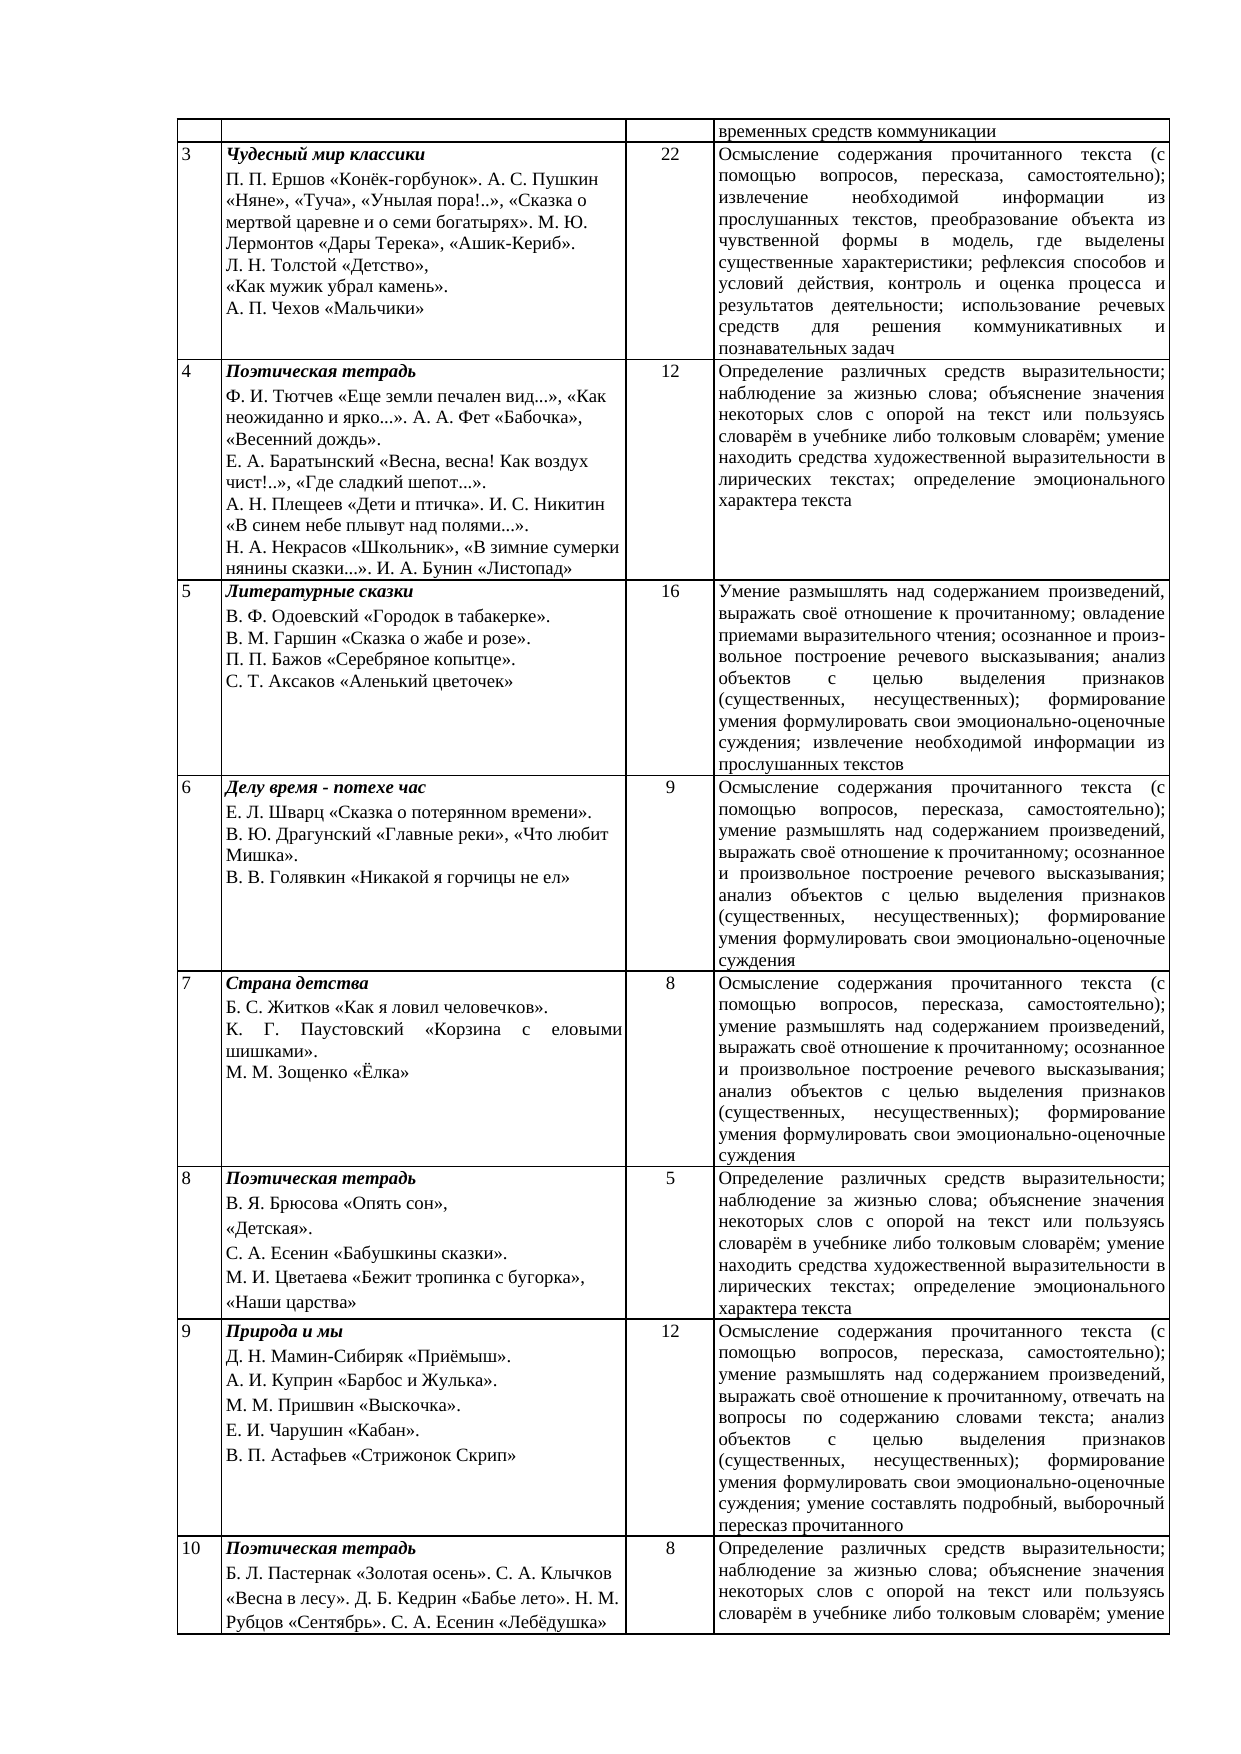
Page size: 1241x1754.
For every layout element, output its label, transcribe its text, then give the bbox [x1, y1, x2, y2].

table_cell Осмысление содержания прочитанного текста (с помощью вопросов, пересказа, самостоятельно); умение размышлять над содержанием произведений, выражать своё отношение к прочитанному; осознанное и произвольное построение речевого высказывания; анализ объектов с целью выделения признаков (существенных, несущественных); формирование умения формулировать свои эмоционально-оценочные суждения [715, 776, 1169, 970]
table_cell Чудесный мир классики П. П. Ершов «Конёк-горбунок». А. С. Пушкин «Няне», «Туча», «Унылая пора!..», «Сказка о мертвой царевне и о семи богатырях». М. Ю. Лермонтов «Дары Терека», «Ашик-Кериб». Л. Н. Толстой «Детство», «Как мужик убрал камень». А. П. Чехов «Мальчики» [222, 143, 625, 358]
table_cell 2 [178, 120, 221, 141]
table_cell Умение размышлять над содержанием произведений, выражать своё отношение к прочитанному; овладение приемами выразительного чтения; осознанное и произвольное построение речевого высказывания; анализ объектов с целью выделения признаков (существенных, несущественных); формирование умения формулировать свои эмоционально-оценочные суждения; извлечение необходимой информации из прослушанных текстов [715, 581, 1169, 774]
table_cell Осмысление содержания прочитанного текста (с помощью вопросов, пересказа, самостоятельно); умение размышлять над содержанием произведений, выражать своё отношение к прочитанному, отвечать на вопросы по содержанию словами текста; анализ объектов с целью выделения признаков (существенных, несущественных); формирование умения формулировать свои эмоционально-оценочные суждения; умение составлять подробный, выборочный пересказ прочитанного [715, 1320, 1169, 1535]
table_cell 3 [178, 143, 221, 358]
table_cell 12 [627, 360, 713, 579]
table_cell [715, 120, 1169, 141]
table_cell Осмысление содержания прочитанного текста (с помощью вопросов, пересказа, самостоятельно); умение размышлять над содержанием произведений, выражать своё отношение к прочитанному; осознанное и произвольное построение речевого высказывания; анализ объектов с целью выделения признаков (существенных, несущественных); формирование умения формулировать свои эмоционально-оценочные суждения [715, 972, 1169, 1166]
table_cell Осмысление содержания прочитанного текста (с помощью вопросов, пересказа, самостоятельно); извлечение необходимой информации из прослушанных текстов, преобразование объекта из чувственной формы в модель, где выделены существенные характеристики; рефлексия способов и условий действия, контроль и оценка процесса и результатов деятельности; использование речевых средств для решения коммуникативных и познавательных задач [715, 143, 1169, 358]
table_cell 22 [627, 143, 713, 358]
table_cell 5 [627, 1167, 713, 1318]
table_cell 4 [178, 360, 221, 579]
table_cell 8 [178, 1167, 221, 1318]
table_cell 16 [627, 581, 713, 774]
table_cell Поэтическая тетрадь B. Я. Брюсова «Опять сон», «Детская». C. А. Есенин «Бабушкины сказки». М. И. Цветаева «Бежит тропинка с бугорка», «Наши царства» [222, 1167, 625, 1318]
table_cell Природа и мы Д. Н. Мамин-Сибиряк «Приёмыш». A. И. Куприн «Барбос и Жулька». М. М. Пришвин «Выскочка». Е. И. Чарушин «Кабан». B. П. Астафьев «Стрижонок Скрип» [222, 1320, 625, 1535]
table_cell 12 [627, 1320, 713, 1535]
table_cell Литературные сказки В. Ф. Одоевский «Городок в табакерке». B. М. Гаршин «Сказка о жабе и розе». П. П. Бажов «Серебряное копытце». C. Т. Аксаков «Аленький цветочек» [222, 581, 625, 774]
table_cell 7 [178, 972, 221, 1166]
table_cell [715, 1537, 1169, 1633]
table_cell Страна детства Б. С. Житков «Как я ловил человечков». К. Г. Паустовский «Корзина с еловыми шишками». М. М. Зощенко «Ёлка» [222, 972, 625, 1166]
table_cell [222, 1537, 625, 1633]
table_cell Делу время - потехе час Е. Л. Шварц «Сказка о потерянном времени». В. Ю. Драгунский «Главные реки», «Что любит Мишка». В. В. Голявкин «Никакой я горчицы не ел» [222, 776, 625, 970]
table_cell 9 [627, 776, 713, 970]
table_cell Поэтическая тетрадь Ф. И. Тютчев «Еще земли печален вид...», «Как неожиданно и ярко...». A. А. Фет «Бабочка», «Весенний дождь». Е. А. Баратынский «Весна, весна! Как воздух чист!..», «Где сладкий шепот...». A. Н. Плещеев «Дети и птичка». И. С. Никитин «В синем небе плывут над полями...». Н. А. Некрасов «Школьник», «В зимние сумерки нянины сказки...». И. А. Бунин «Листопад» [222, 360, 625, 579]
table_cell 8 [627, 1537, 713, 1633]
table_cell 5 [178, 581, 221, 774]
table_cell 8 [627, 972, 713, 1166]
table_cell 6 [178, 776, 221, 970]
table_cell 9 [178, 1320, 221, 1535]
table_cell 11 [627, 120, 713, 141]
table_cell 10 [178, 1537, 221, 1633]
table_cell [222, 120, 625, 141]
